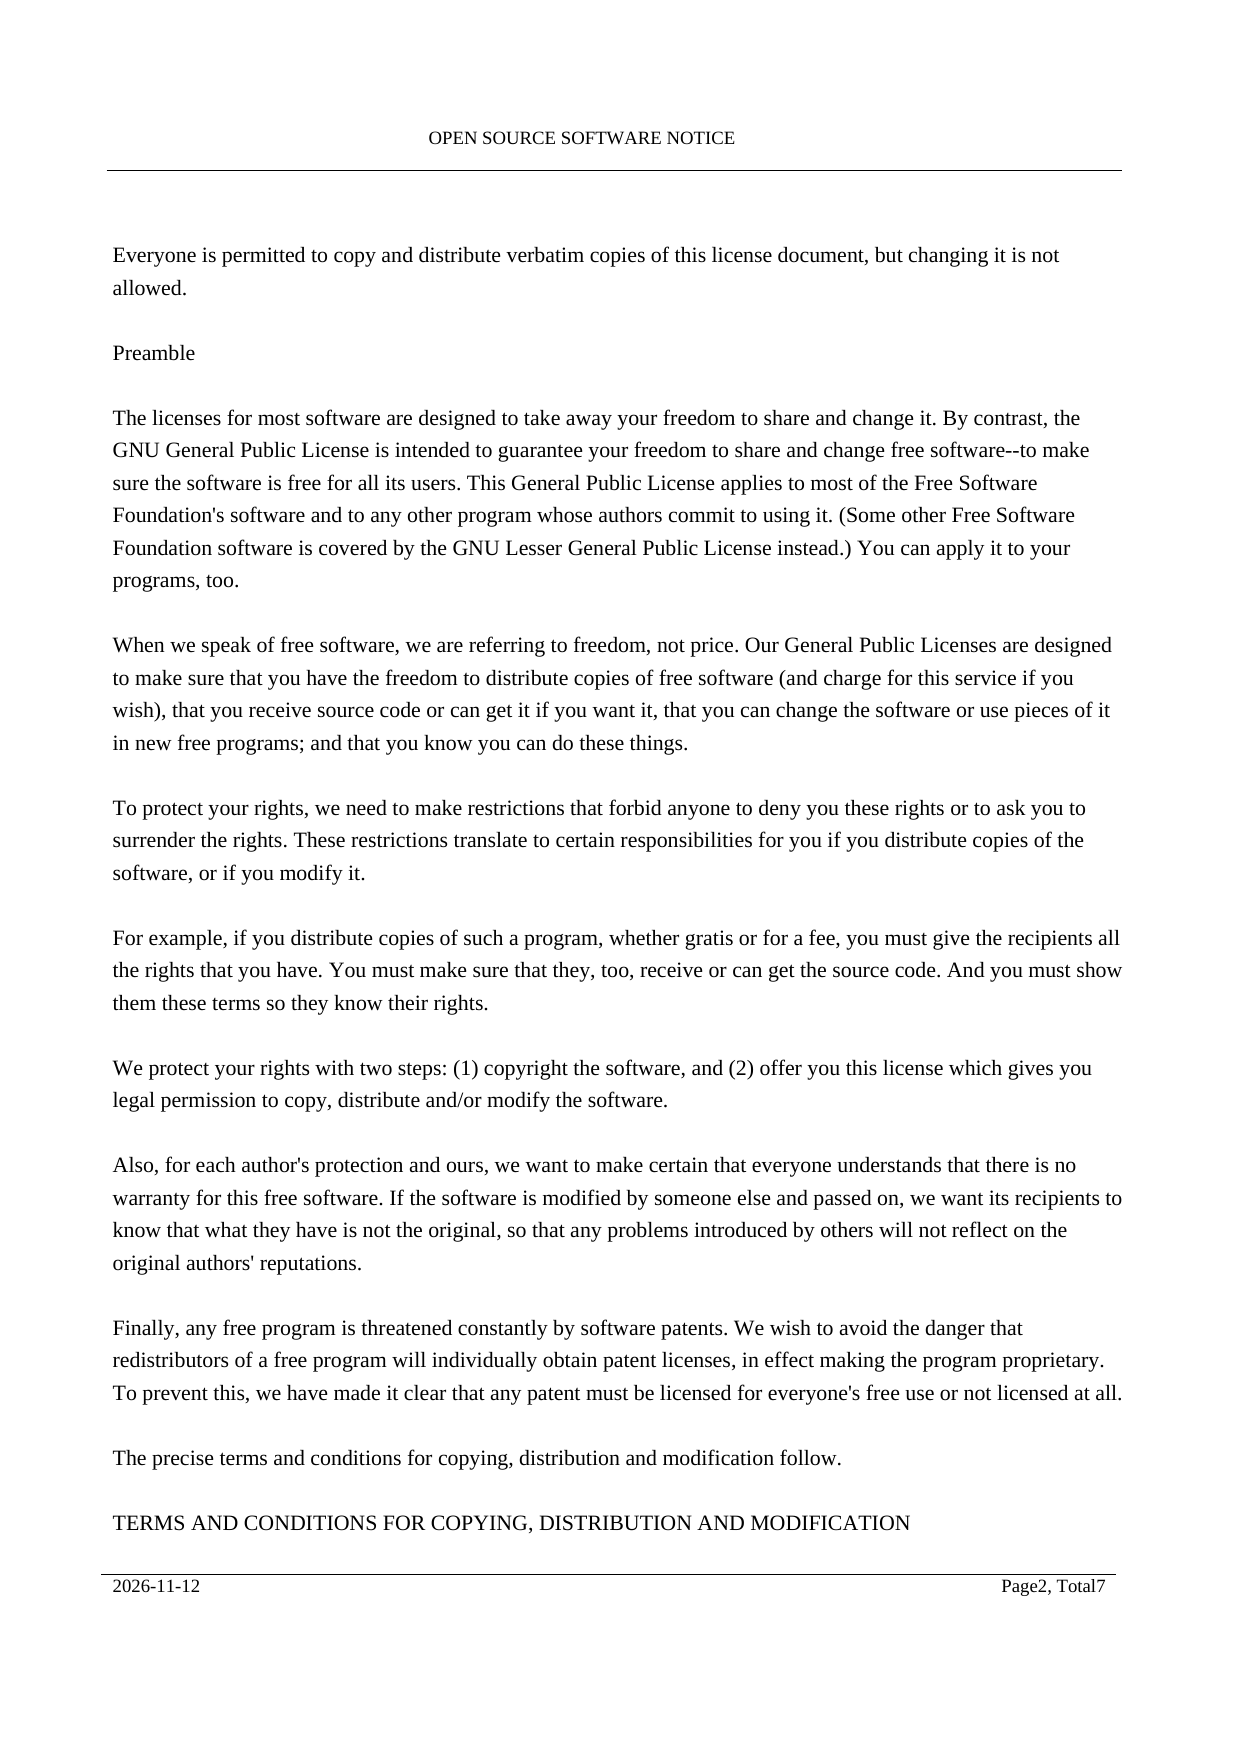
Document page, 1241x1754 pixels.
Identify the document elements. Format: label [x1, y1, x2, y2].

text [112, 206, 1128, 1539]
